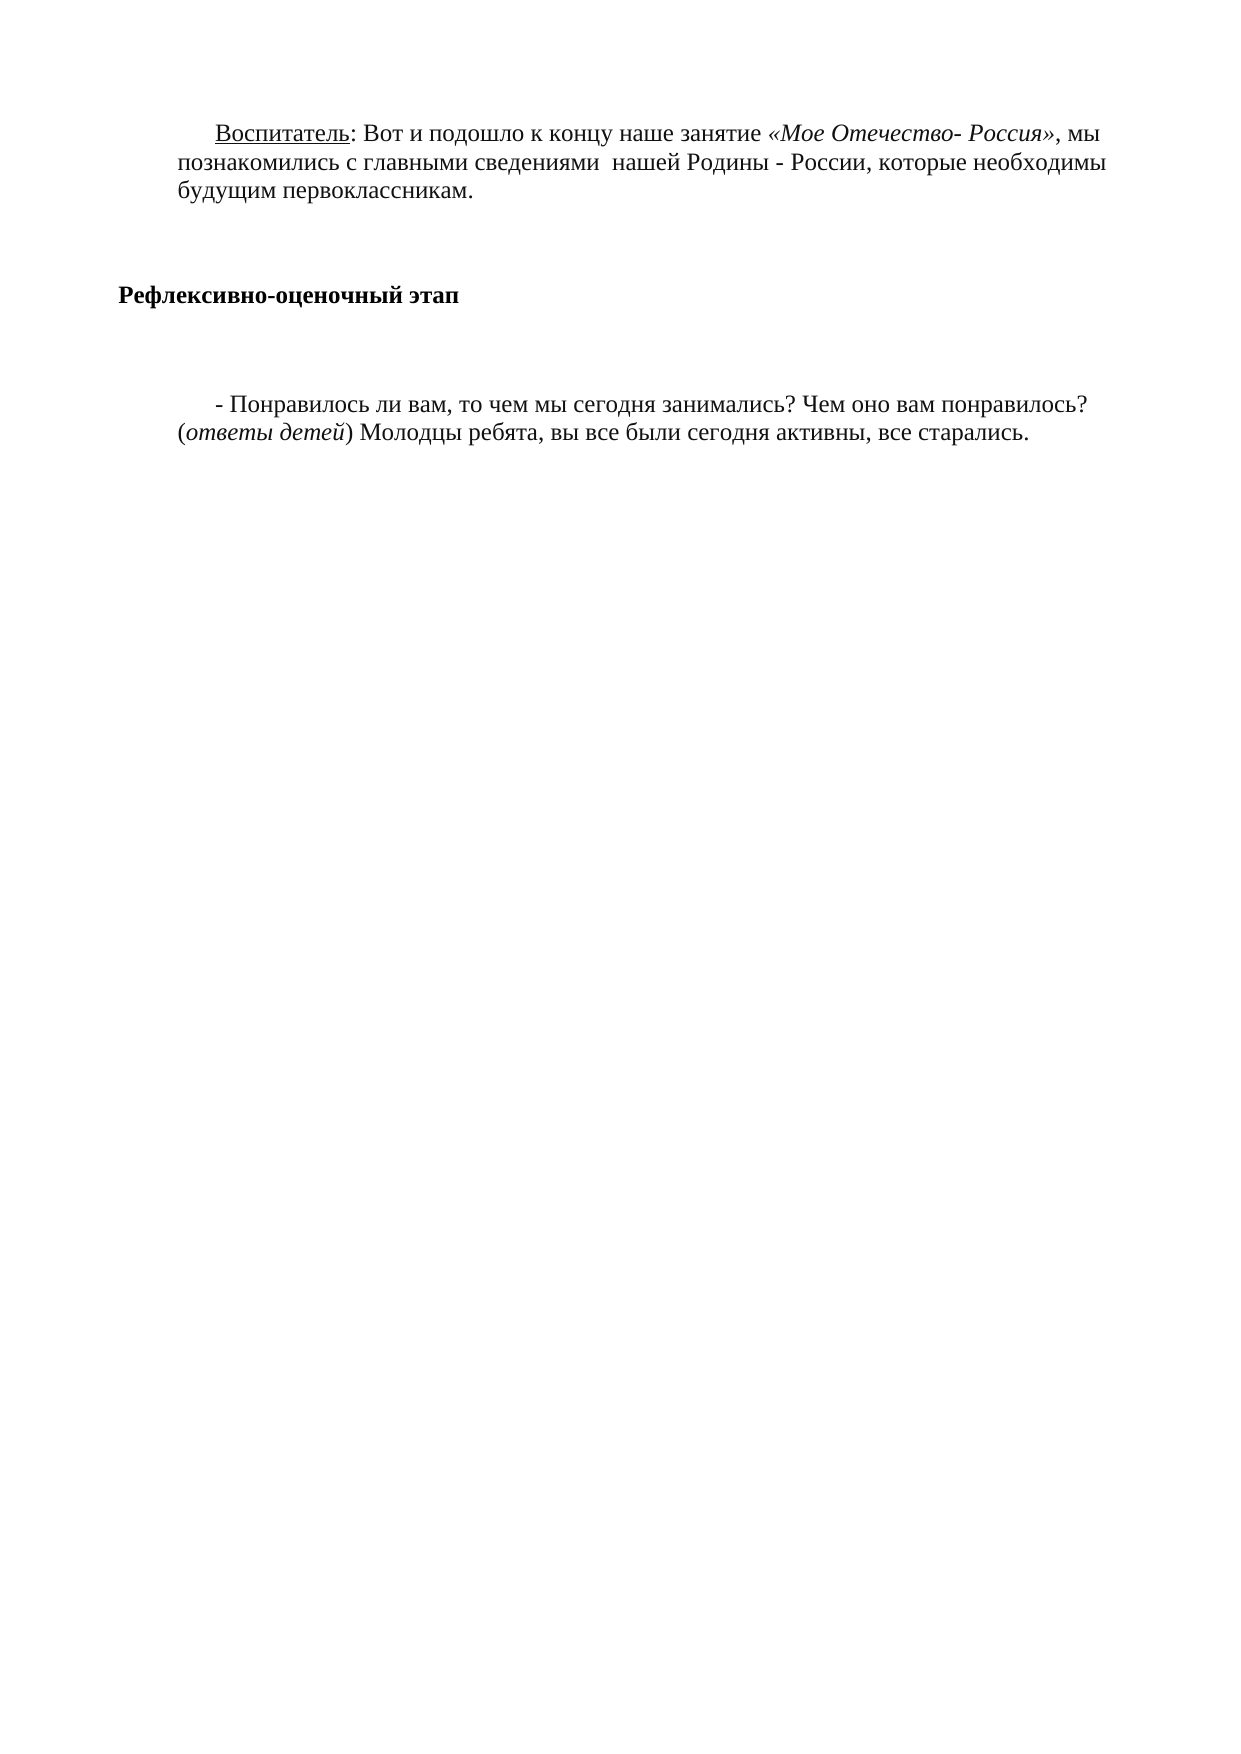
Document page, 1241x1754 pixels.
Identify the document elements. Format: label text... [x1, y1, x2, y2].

text Рефлексивно-оценочный этап [118, 280, 1133, 309]
text Воспитатель: Вот и подошло к концу наше занятие «Мое Отечество- Россия», мы познакомились с главными сведениями нашей Родины - России, которые необходимы будущим первоклассникам. [177, 118, 1152, 204]
text - Понравилось ли вам, то чем мы сегодня занимались? Чем оно вам понравилось? (ответы детей) Молодцы ребята, вы все были сегодня активны, все старались. [177, 389, 1152, 446]
